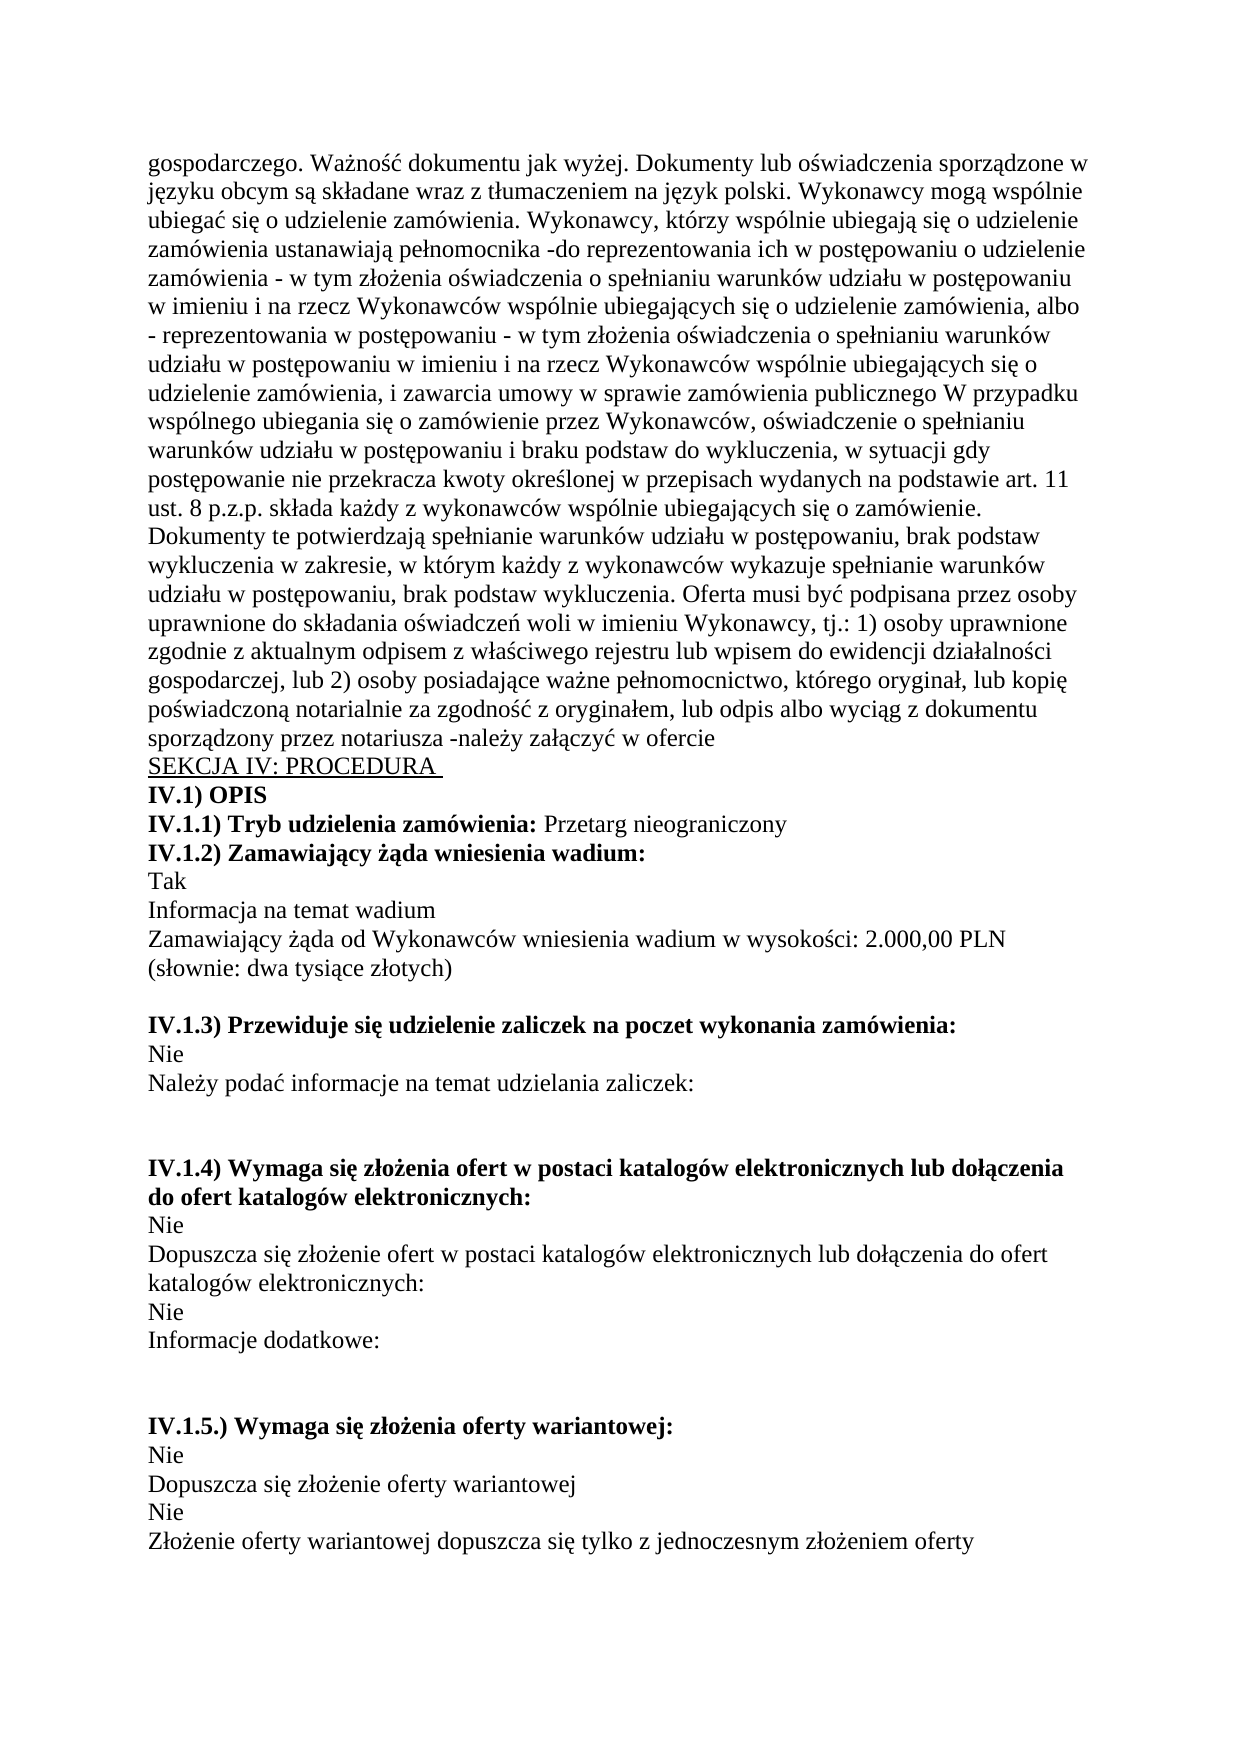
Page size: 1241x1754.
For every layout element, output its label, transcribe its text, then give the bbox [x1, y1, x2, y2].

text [148, 148, 1093, 751]
text IV.1.3) Przewiduje się udzielenie zaliczek na poczet wykonania zamówienia: [148, 981, 1093, 1039]
text Nie Dopuszcza się złożenie ofert w postaci katalogów elektronicznych lub dołączenia do ofert katalogów elektronicznych: Nie Informacje dodatkowe: [148, 1211, 1093, 1382]
text IV.1.5.) Wymaga się złożenia oferty wariantowej: [148, 1382, 1093, 1440]
text Tak Informacja na temat wadium Zamawiający żąda od Wykonawców wniesienia wadium w wysokości: 2.000,00 PLN (słownie: dwa tysiące złotych) [148, 866, 1093, 981]
text IV.1) OPIS IV.1.1) Tryb udzielenia zamówienia: Przetarg nieograniczony IV.1.2) Zamawiający żąda wniesienia wadium: [148, 780, 1093, 866]
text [148, 1440, 1093, 1555]
text SEKCJA IV: PROCEDURA [148, 751, 1093, 780]
text Nie Należy podać informacje na temat udzielania zaliczek: [148, 1039, 1093, 1124]
text IV.1.4) Wymaga się złożenia ofert w postaci katalogów elektronicznych lub dołączenia do ofert katalogów elektronicznych: [148, 1124, 1093, 1211]
